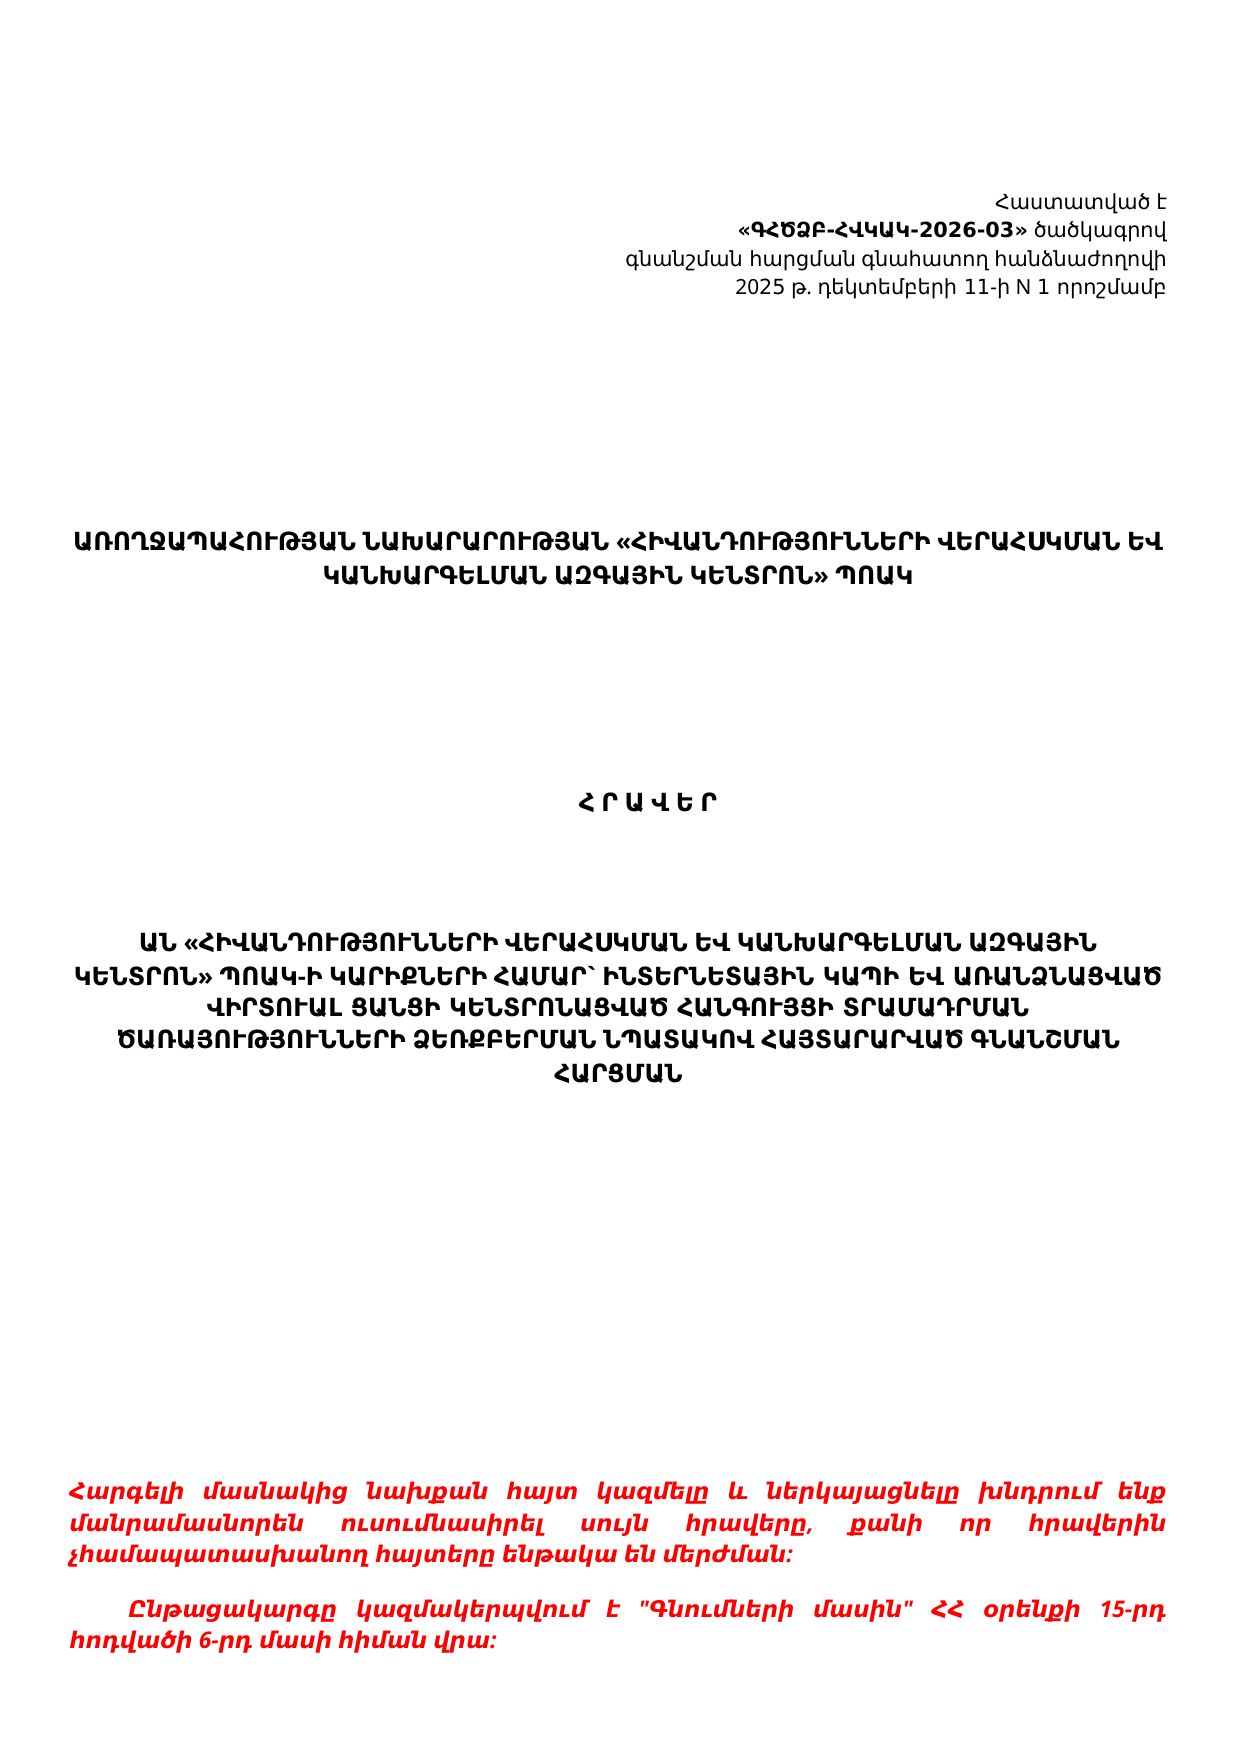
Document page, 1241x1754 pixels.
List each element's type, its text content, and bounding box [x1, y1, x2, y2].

text ԱՆ «ՀԻՎԱՆԴՈՒԹՅՈՒՆՆԵՐԻ ՎԵՐԱՀՍԿՄԱՆ ԵՎ ԿԱՆԽԱՐԳԵԼՄԱՆ ԱԶԳԱՅԻՆ ԿԵՆՏՐՈՆ» ՊՈԱԿ-Ի ԿԱՐԻՔՆԵՐԻ ՀԱՄԱՐ` ԻՆՏԵՐՆԵՏԱՅԻՆ ԿԱՊԻ ԵՎ ԱՌԱՆՁՆԱՑՎԱԾ ՎԻՐՏՈՒԱԼ ՑԱՆՑԻ ԿԵՆՏՐՈՆԱՑՎԱԾ ՀԱՆԳՈՒՅՑԻ ՏՐԱՄԱԴՐՄԱՆ ԾԱՌԱՅՈՒԹՅՈՒՆՆԵՐԻ ՁԵՌՔԲԵՐՄԱՆ ՆՊԱՏԱԿՈՎ ՀԱՅՏԱՐԱՐՎԱԾ ԳՆԱՆՇՄԱՆ ՀԱՐՑՄԱՆ [69, 925, 1167, 1090]
text գնանշման հարցման գնահատող հանձնաժողովի [69, 244, 1167, 272]
text Հարգելի մասնակից նախքան հայտ կազմելը և ներկայացնելը խնդրում ենք մանրամասնորեն ուսումնասիրել սույն հրավերը, քանի որ հրավերին չհամապատասխանող հայտերը ենթակա են մերժման: [69, 1475, 1167, 1569]
text Ընթացակարգը կազմակերպվում է "Գնումների մասին" ՀՀ օրենքի 15-րդ հոդվածի 6-րդ մասի հիման վրա: [69, 1593, 1167, 1656]
text «ԳՀԾՁԲ-ՀՎԿԱԿ-2026-03» ծածկագրով [69, 215, 1167, 244]
text ԱՌՈՂՋԱՊԱՀՈՒԹՅԱՆ ՆԱԽԱՐԱՐՈՒԹՅԱՆ «ՀԻՎԱՆԴՈՒԹՅՈՒՆՆԵՐԻ ՎԵՐԱՀՍԿՄԱՆ ԵՎ ԿԱՆԽԱՐԳԵԼՄԱՆ ԱԶԳԱՅԻՆ ԿԵՆՏՐՈՆ» ՊՈԱԿ [69, 523, 1167, 592]
text Հաստատված է [69, 187, 1167, 215]
text Հ Ր Ա Վ Ե Ր [69, 785, 1167, 819]
text 2025 թ. դեկտեմբերի 11-ի N 1 որոշմամբ [69, 272, 1167, 301]
